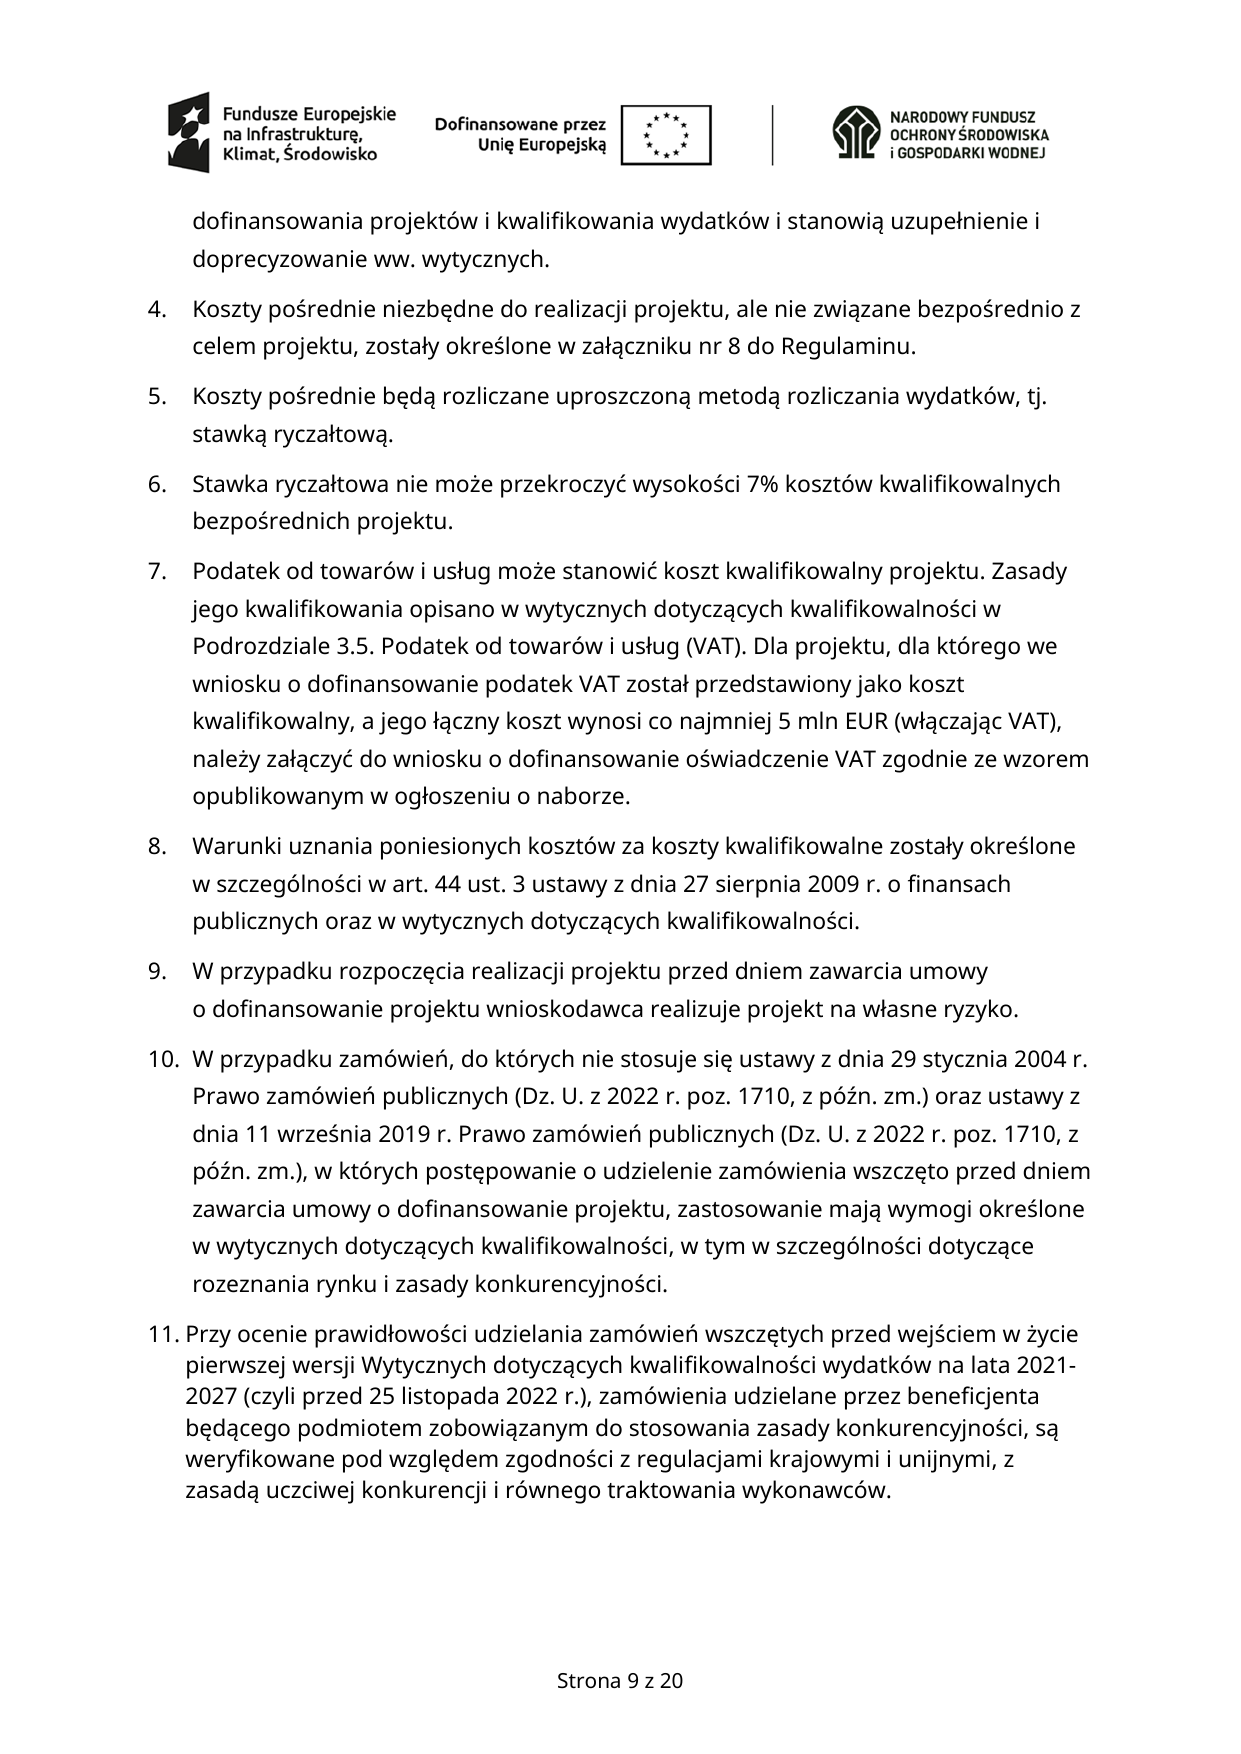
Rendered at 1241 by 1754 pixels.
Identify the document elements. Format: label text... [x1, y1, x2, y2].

list W przypadku zamówień, do których nie stosuje się ustawy z dnia 29 stycznia 2004 r. Prawo zamówień publicznych (Dz. U. z 2022 r. poz. 1710, z późn. zm.) oraz ustawy z dnia 11 września 2019 r. Prawo zamówień publicznych (Dz. U. z 2022 r. poz. 1710, z późn. zm.), w których postępowanie o udzielenie zamówienia wszczęto przed dniem zawarcia umowy o dofinansowanie projektu, zastosowanie mają wymogi określone w wytycznych dotyczących kwalifikowalności, w tym w szczególności dotyczące rozeznania rynku i zasady konkurencyjności. [148, 1043, 1092, 1299]
list Podatek od towarów i usług może stanowić koszt kwalifikowalny projektu. Zasady jego kwalifikowania opisano w wytycznych dotyczących kwalifikowalności w Podrozdziale 3.5. Podatek od towarów i usług (VAT). Dla projektu, dla którego we wniosku o dofinansowanie podatek VAT został przedstawiony jako koszt kwalifikowalny, a jego łączny koszt wynosi co najmniej 5 mln EUR (włączając VAT), należy załączyć do wniosku o dofinansowanie oświadczenie VAT zgodnie ze wzorem opublikowanym w ogłoszeniu o naborze. [148, 555, 1092, 812]
list Stawka ryczałtowa nie może przekroczyć wysokości 7% kosztów kwalifikowalnych bezpośrednich projektu. [148, 468, 1092, 537]
list Przy ocenie prawidłowości udzielania zamówień wszczętych przed wejściem w życie pierwszej wersji Wytycznych dotyczących kwalifikowalności wydatków na lata 2021-2027 (czyli przed 25 listopada 2022 r.), zamówienia udzielane przez beneficjenta będącego podmiotem zobowiązanym do stosowania zasady konkurencyjności, są weryfikowane pod względem zgodności z regulacjami krajowymi i unijnymi, z zasadą uczciwej konkurencji i równego traktowania wykonawców. [148, 1318, 1092, 1505]
list Koszty pośrednie będą rozliczane uproszczoną metodą rozliczania wydatków, tj. stawką ryczałtową. [148, 380, 1092, 449]
picture [148, 71, 1093, 193]
list Warunki uznania poniesionych kosztów za koszty kwalifikowalne zostały określone w szczególności w art. 44 ust. 3 ustawy z dnia 27 sierpnia 2009 r. o finansach publicznych oraz w wytycznych dotyczących kwalifikowalności. [148, 830, 1092, 937]
list W przypadku rozpoczęcia realizacji projektu przed dniem zawarcia umowy o dofinansowanie projektu wnioskodawca realizuje projekt na własne ryzyko. [148, 955, 1092, 1024]
list Koszty pośrednie niezbędne do realizacji projektu, ale nie związane bezpośrednio z celem projektu, zostały określone w załączniku nr 8 do Regulaminu. [148, 293, 1092, 362]
